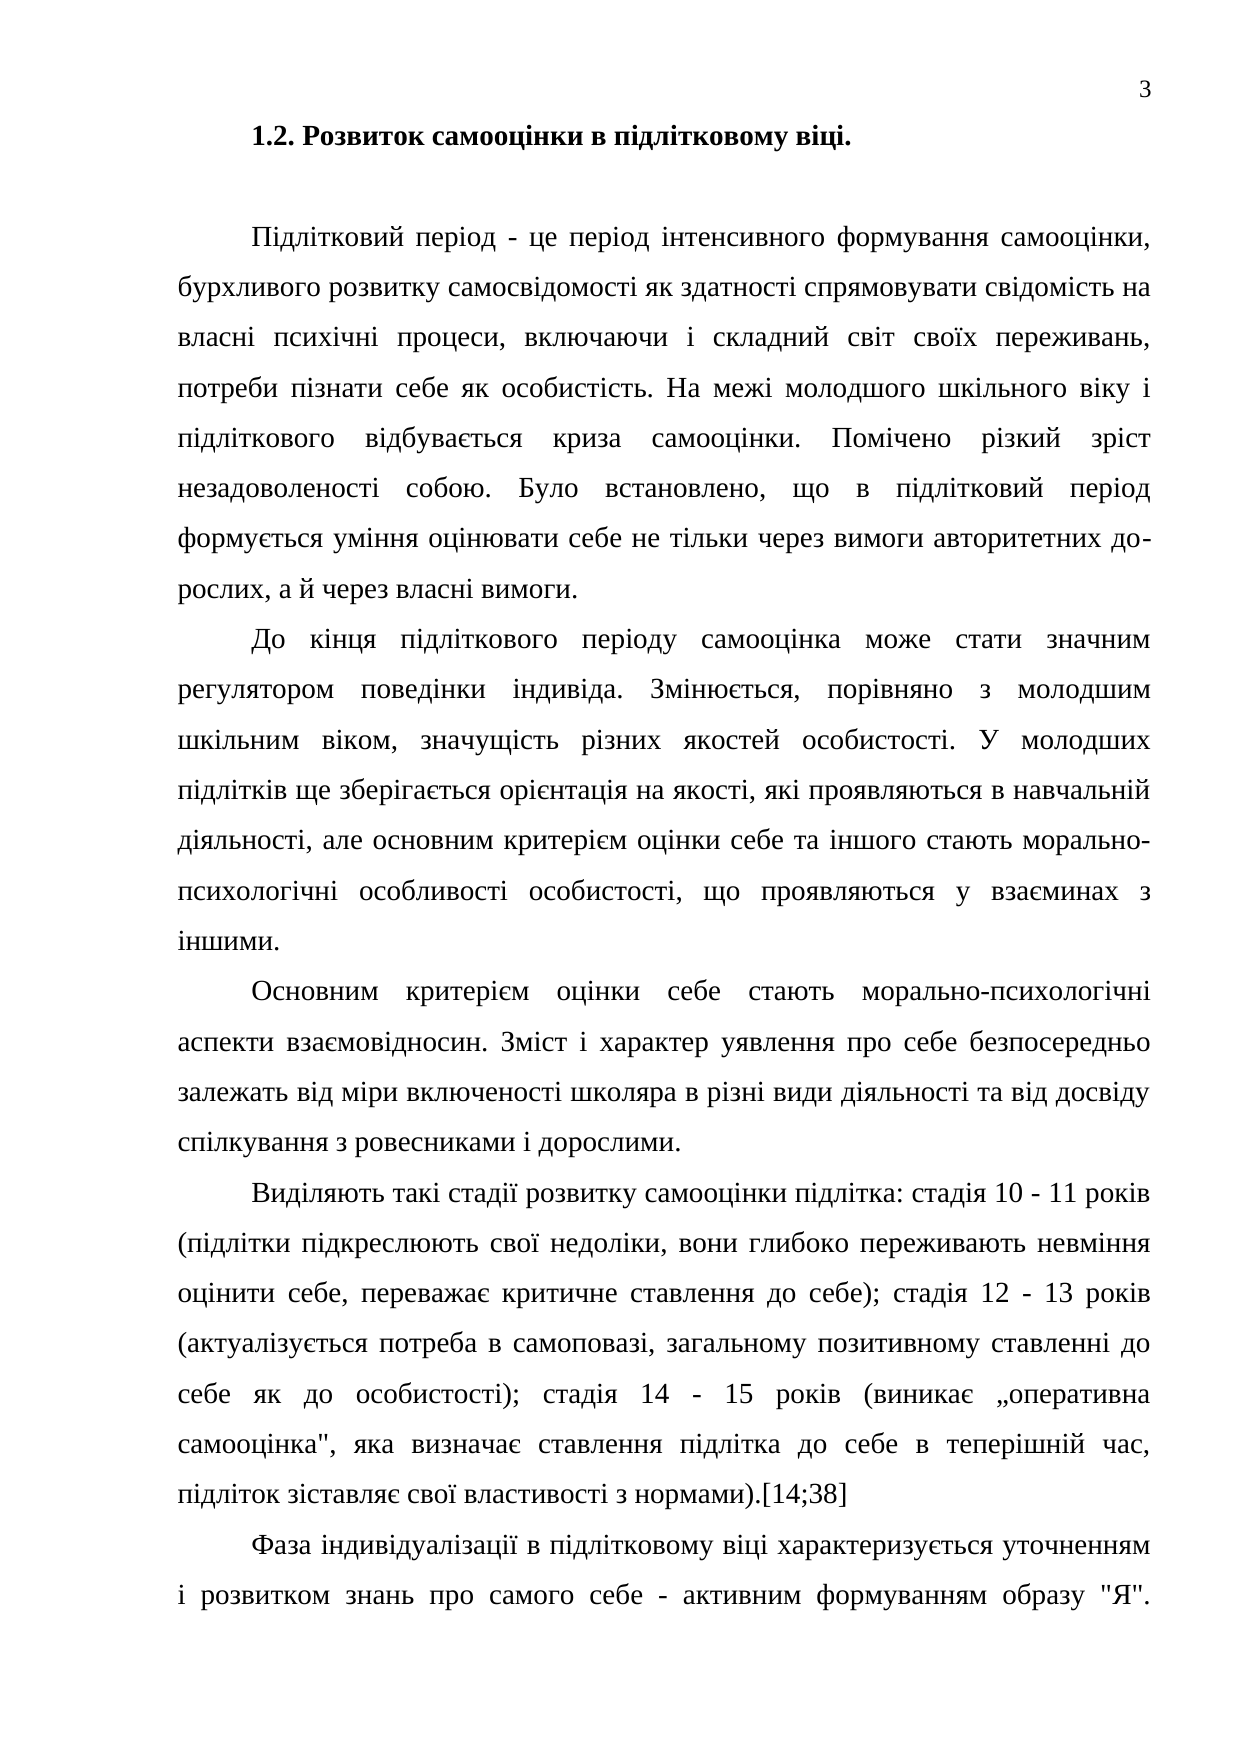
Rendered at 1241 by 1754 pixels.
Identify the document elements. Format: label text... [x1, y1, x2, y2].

text Підлітковий період - це період інтенсивного формування самооцінки, бурхливого розвитку самосвідомості як здатності спрямовувати свідомість на власні психічні процеси, включаючи і складний світ своїх переживань, потреби пізнати себе як особистість. На межі молодшого шкільного віку і підліткового відбувається криза самооцінки. Помічено різкий зріст незадоволеності собою. Було встановлено, що в підлітковий період формується уміння оцінювати себе не тільки через вимоги авторитетних дорослих, а й через власні вимоги. [177, 219, 1152, 604]
text До кінця підліткового періоду самооцінка може стати значним регулятором поведінки індивіда. Змінюється, порівняно з молодшим шкільним віком, значущість різних якостей особистості. У молодших підлітків ще зберігається орієнтація на якості, які проявляються в навчальній діяльності, але основним критерієм оцінки себе та іншого стають морально-психологічні особливості особистості, що проявляються у взаєминах з іншими. [177, 621, 1152, 957]
text Основним критерієм оцінки себе стають морально-психологічні аспекти взаємовідносин. Зміст і характер уявлення про себе безпосередньо залежать від міри включеності школяра в різні види діяльності та від досвіду спілкування з ровесниками і дорослими. [177, 973, 1152, 1158]
text Виділяють такі стадії розвитку самооцінки підлітка: стадія 10 - 11 років (підлітки підкреслюють свої недоліки, вони глибоко переживають невміння оцінити себе, переважає критичне ставлення до себе); стадія 12 - 13 років (актуалізується потреба в самоповазі, загальному позитивному ставленні до себе як до особистості); стадія 14 - 15 років (виникає „оперативна самооцінка", яка визначає ставлення підлітка до себе в теперішній час, підліток зіставляє свої властивості з нормами).[14;38] [177, 1175, 1152, 1510]
text 1.2. Розвиток самооцінки в підлітковому віці. [177, 118, 1152, 152]
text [177, 1527, 1152, 1611]
